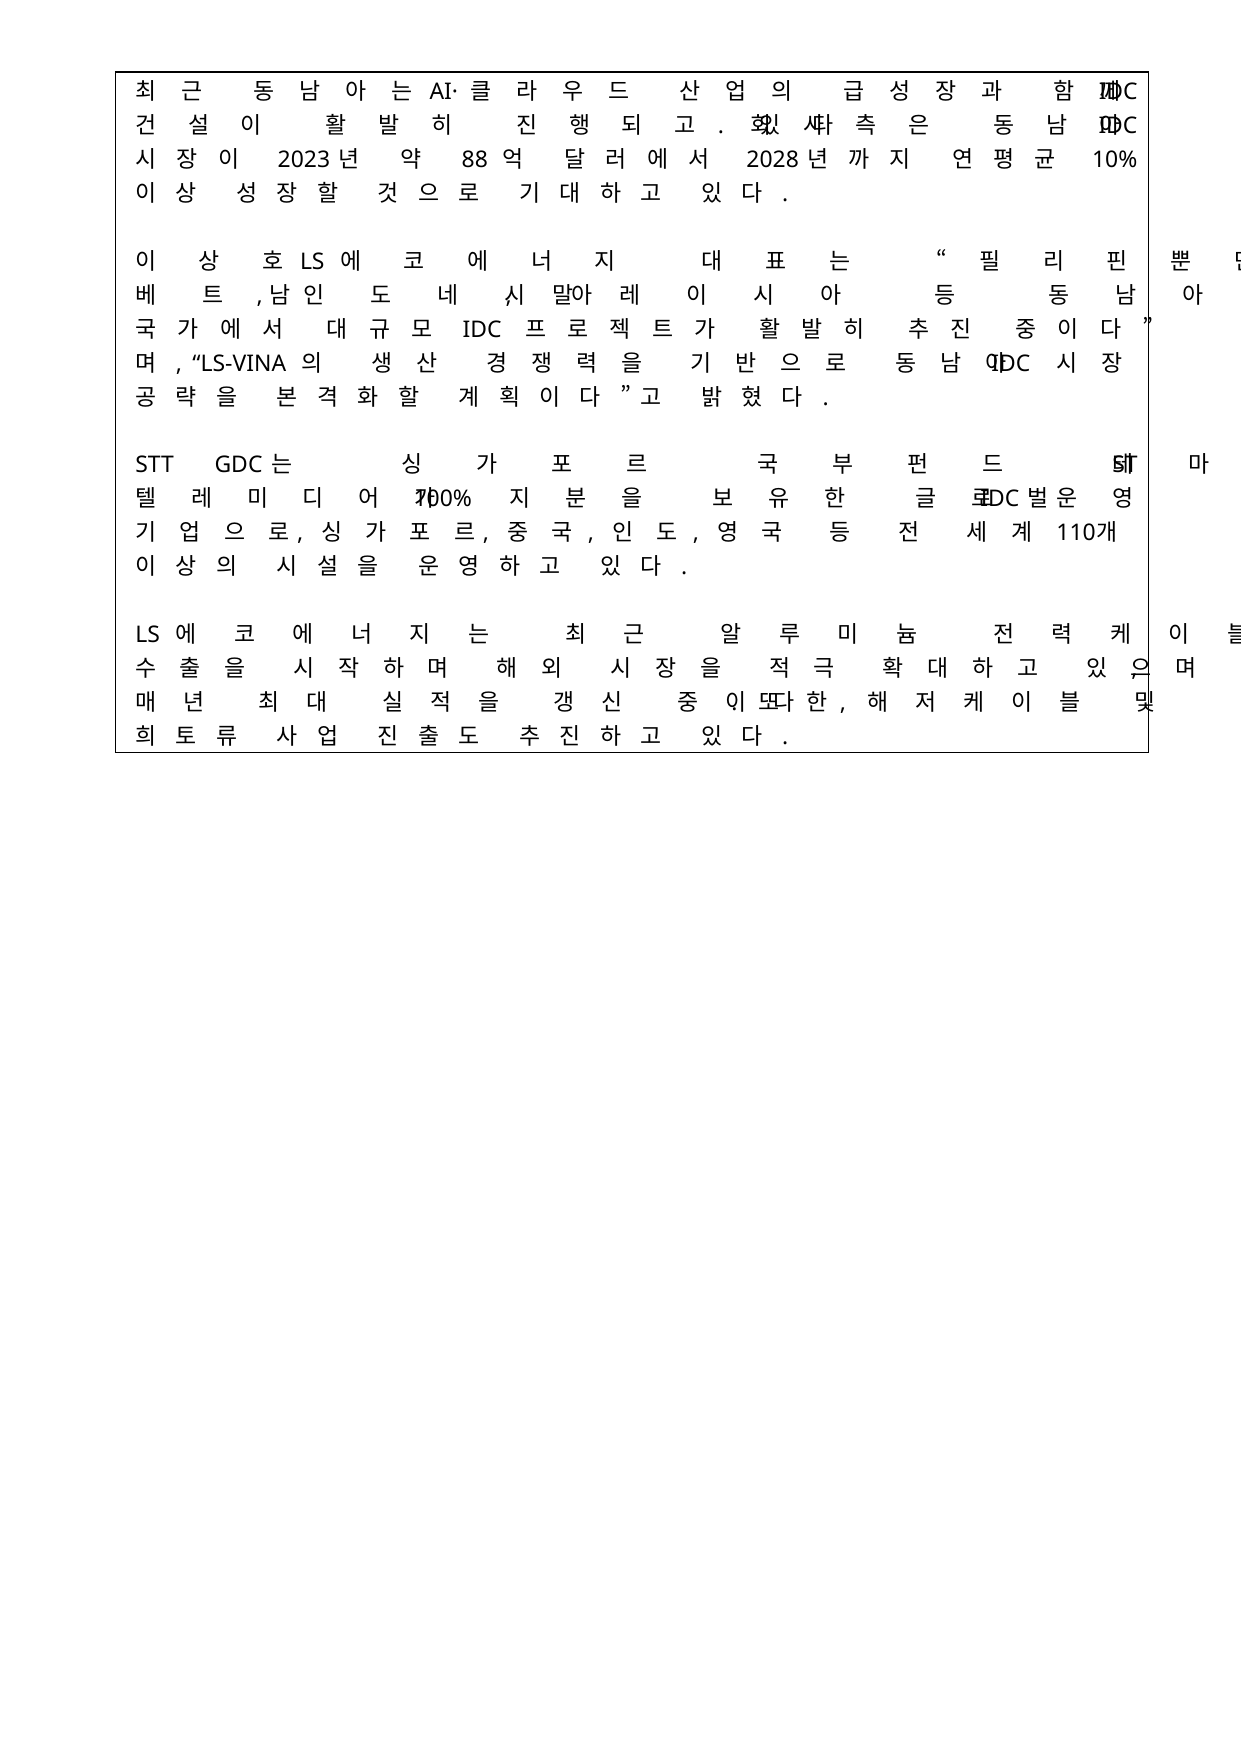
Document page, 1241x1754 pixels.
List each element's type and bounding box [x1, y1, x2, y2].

table_cell [116, 73, 1148, 752]
